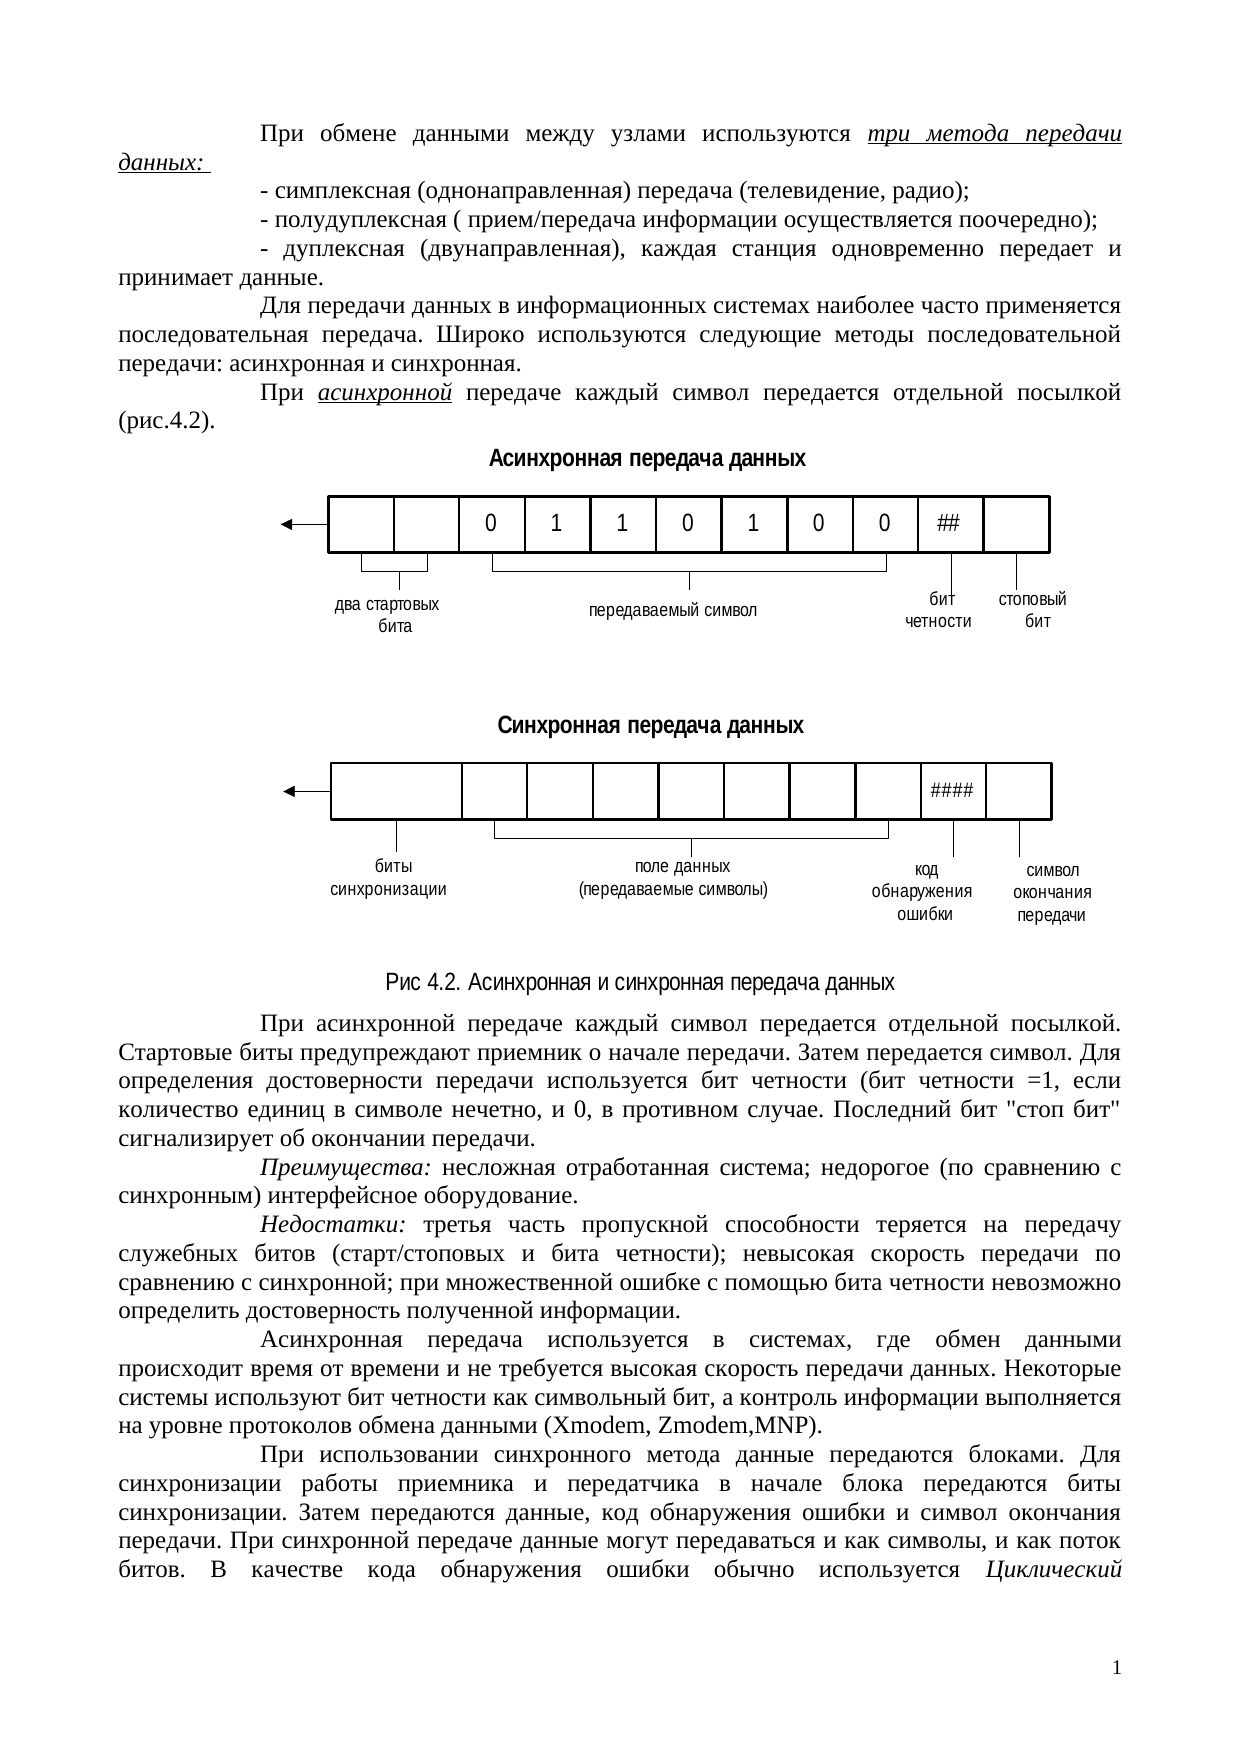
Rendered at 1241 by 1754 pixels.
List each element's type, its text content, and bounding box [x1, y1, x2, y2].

text При асинхронной передаче каждый символ передается отдельной посылкой. Стартовые биты предупреждают приемник о начале передачи. Затем передается символ. Для определения достоверности передачи используется бит четности (бит четности =1, если количество единиц в символе нечетно, и 0, в противном случае. Последний бит "стоп бит" сигнализирует об окончании передачи. [118, 1008, 1122, 1152]
text При асинхронной передаче каждый символ передается отдельной посылкой (рис.4.2). [118, 377, 1122, 434]
text Преимущества: несложная отработанная система; недорогое (по сравнению с синхронным) интерфейсное оборудование. [118, 1152, 1122, 1209]
text Для передачи данных в информационных системах наиболее часто применяется последовательная передача. Широко используются следующие методы последовательной передачи: асинхронная и синхронная. [118, 291, 1122, 377]
text - полудуплексная ( прием/передача информации осуществляется поочередно); [118, 204, 1122, 233]
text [118, 1439, 1122, 1583]
text - дуплексная (двунаправленная), каждая станция одновременно передает и принимает данные. [118, 233, 1122, 291]
text Недостатки: третья часть пропускной способности теряется на передачу служебных битов (старт/стоповых и бита четности); невысокая скорость передачи по сравнению с синхронной; при множественной ошибке с помощью бита четности невозможно определить достоверность полученной информации. [118, 1209, 1122, 1324]
text Асинхронная передача используется в системах, где обмен данными происходит время от времени и не требуется высокая скорость передачи данных. Некоторые системы используют бит четности как символьный бит, а контроль информации выполняется на уровне протоколов обмена данными (Xmodem, Zmodem,MNP). [118, 1324, 1122, 1439]
text - симплексная (однонаправленная) передача (телевидение, радио); [118, 176, 1122, 204]
text При обмене данными между узлами используются три метода передачи данных: [118, 118, 1122, 176]
